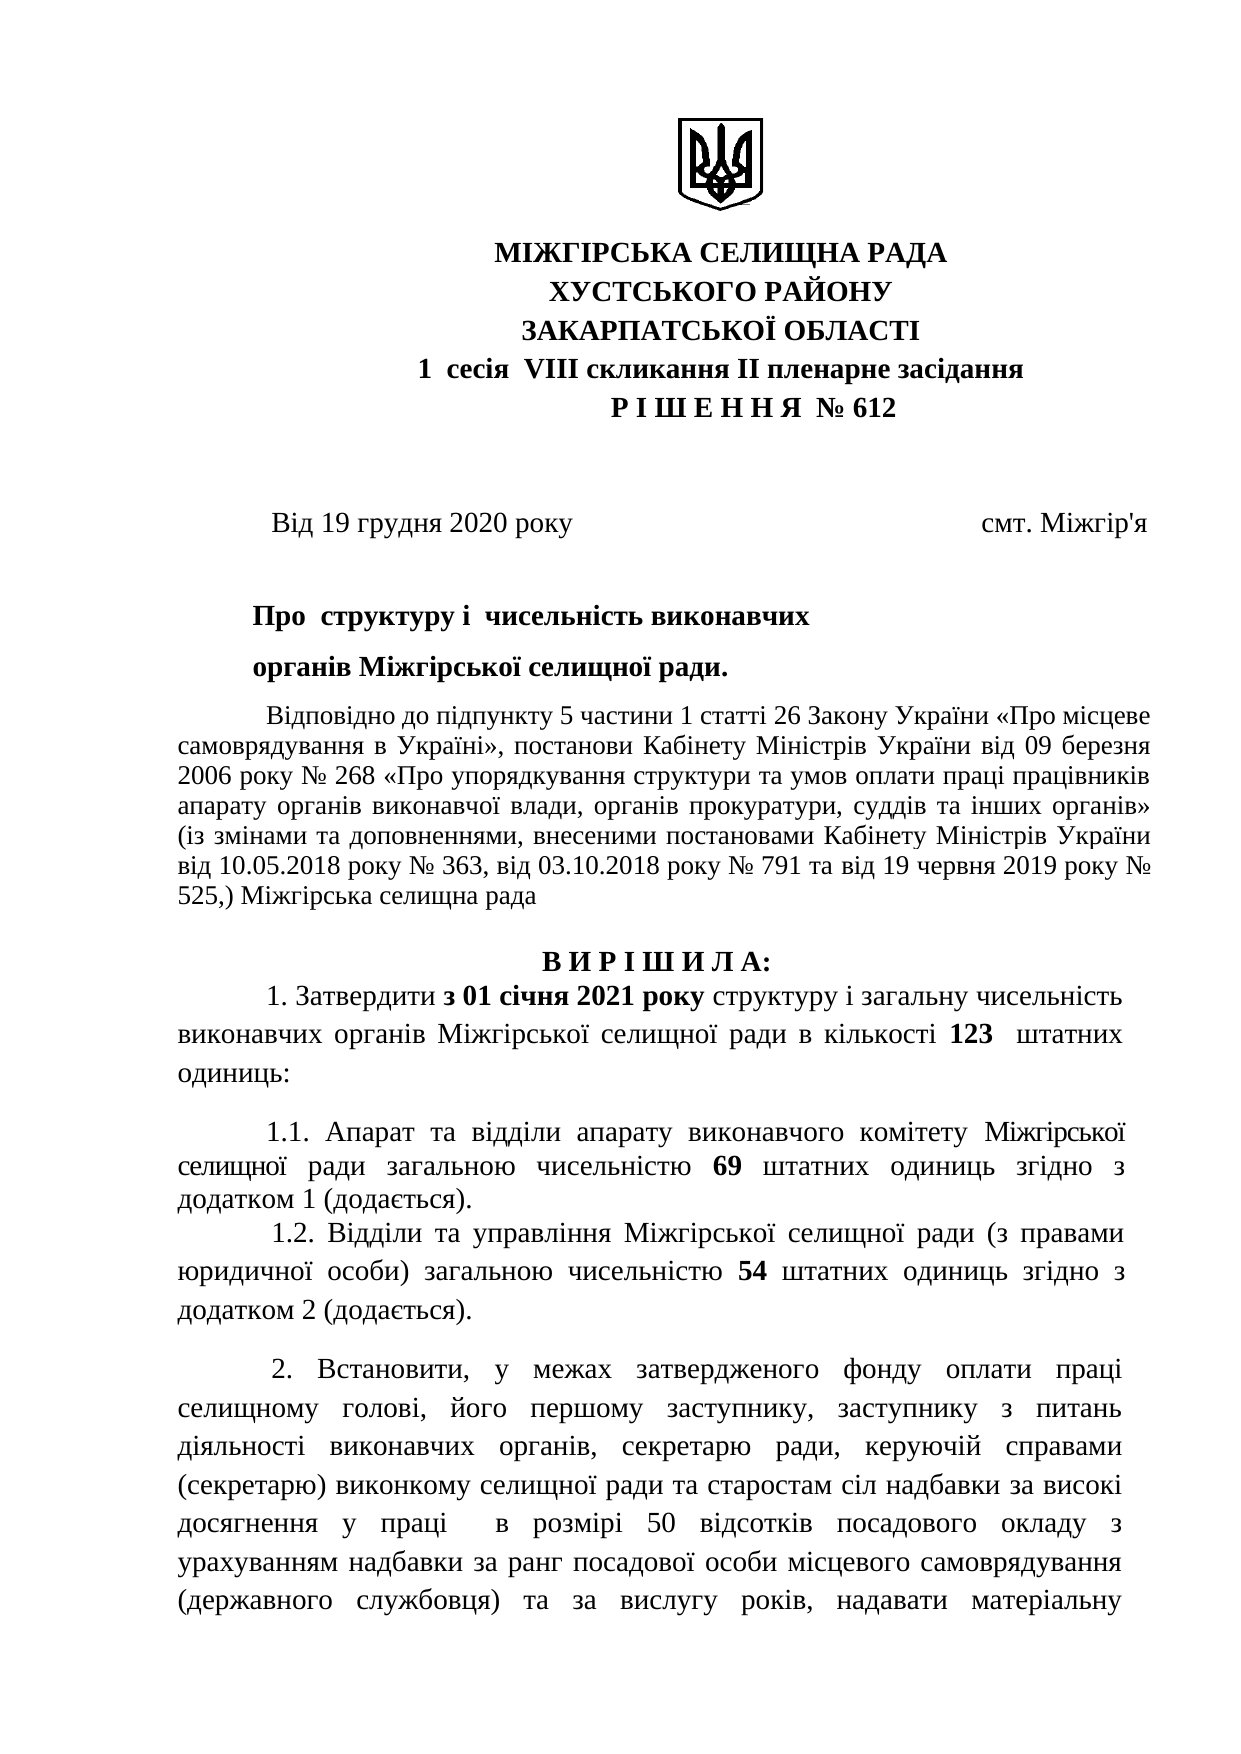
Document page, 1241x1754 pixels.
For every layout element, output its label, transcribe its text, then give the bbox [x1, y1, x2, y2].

text Відповідно до підпункту 5 частини 1 статті 26 Закону України «Про місцеве самоврядування в Україні», постанови Кабінету Міністрів України від 09 березня 2006 року № 268 «Про упорядкування структури та умов оплати праці працівників апарату органів виконавчої влади, органів прокуратури, суддів та інших органів» (із змінами та доповненнями, внесеними постановами Кабінету Міністрів України від 10.05.2018 року № 363, від 03.10.2018 року № 791 та від 19 червня 2019 року № 525,) Міжгірська селищна рада [177, 701, 1152, 911]
subtitle Р І Ш Е Н Н Я № 612 [237, 390, 1152, 423]
text ЗАКАРПАТСЬКОЇ ОБЛАСТІ [177, 313, 1152, 346]
text 1.1. Апарат та відділи апарату виконавчого комітету Міжгірської селищної ради загальною чисельністю 69 штатних одиниць згідно з додатком 1 (додається). [177, 1114, 1126, 1215]
picture [678, 118, 764, 211]
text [177, 1351, 1123, 1616]
text 1. Затвердити з 01 січня 2021 року структуру і загальну чисельність виконавчих органів Міжгірської селищної ради в кількості 123 штатних одиниць: [177, 978, 1123, 1088]
text 1 сесія VІІІ скликання ІІ пленарне засідання [177, 351, 1152, 385]
text 1.2. Відділи та управління Міжгірської селищної ради (з правами юридичної особи) загальною чисельністю 54 штатних одиниць згідно з додатком 2 (додається). [177, 1215, 1126, 1325]
text ХУСТСЬКОГО РАЙОНУ [177, 274, 1152, 308]
subtitle В И Р І Ш И Л А: [177, 944, 1152, 978]
text органів Міжгірської селищної ради. [252, 649, 1126, 683]
text Про структуру і чисельність виконавчих [252, 598, 1126, 632]
subtitle Від 19 грудня 2020 року смт. Міжгір'я [177, 506, 1152, 539]
text МІЖГІРСЬКА СЕЛИЩНА РАДА [177, 236, 1152, 269]
